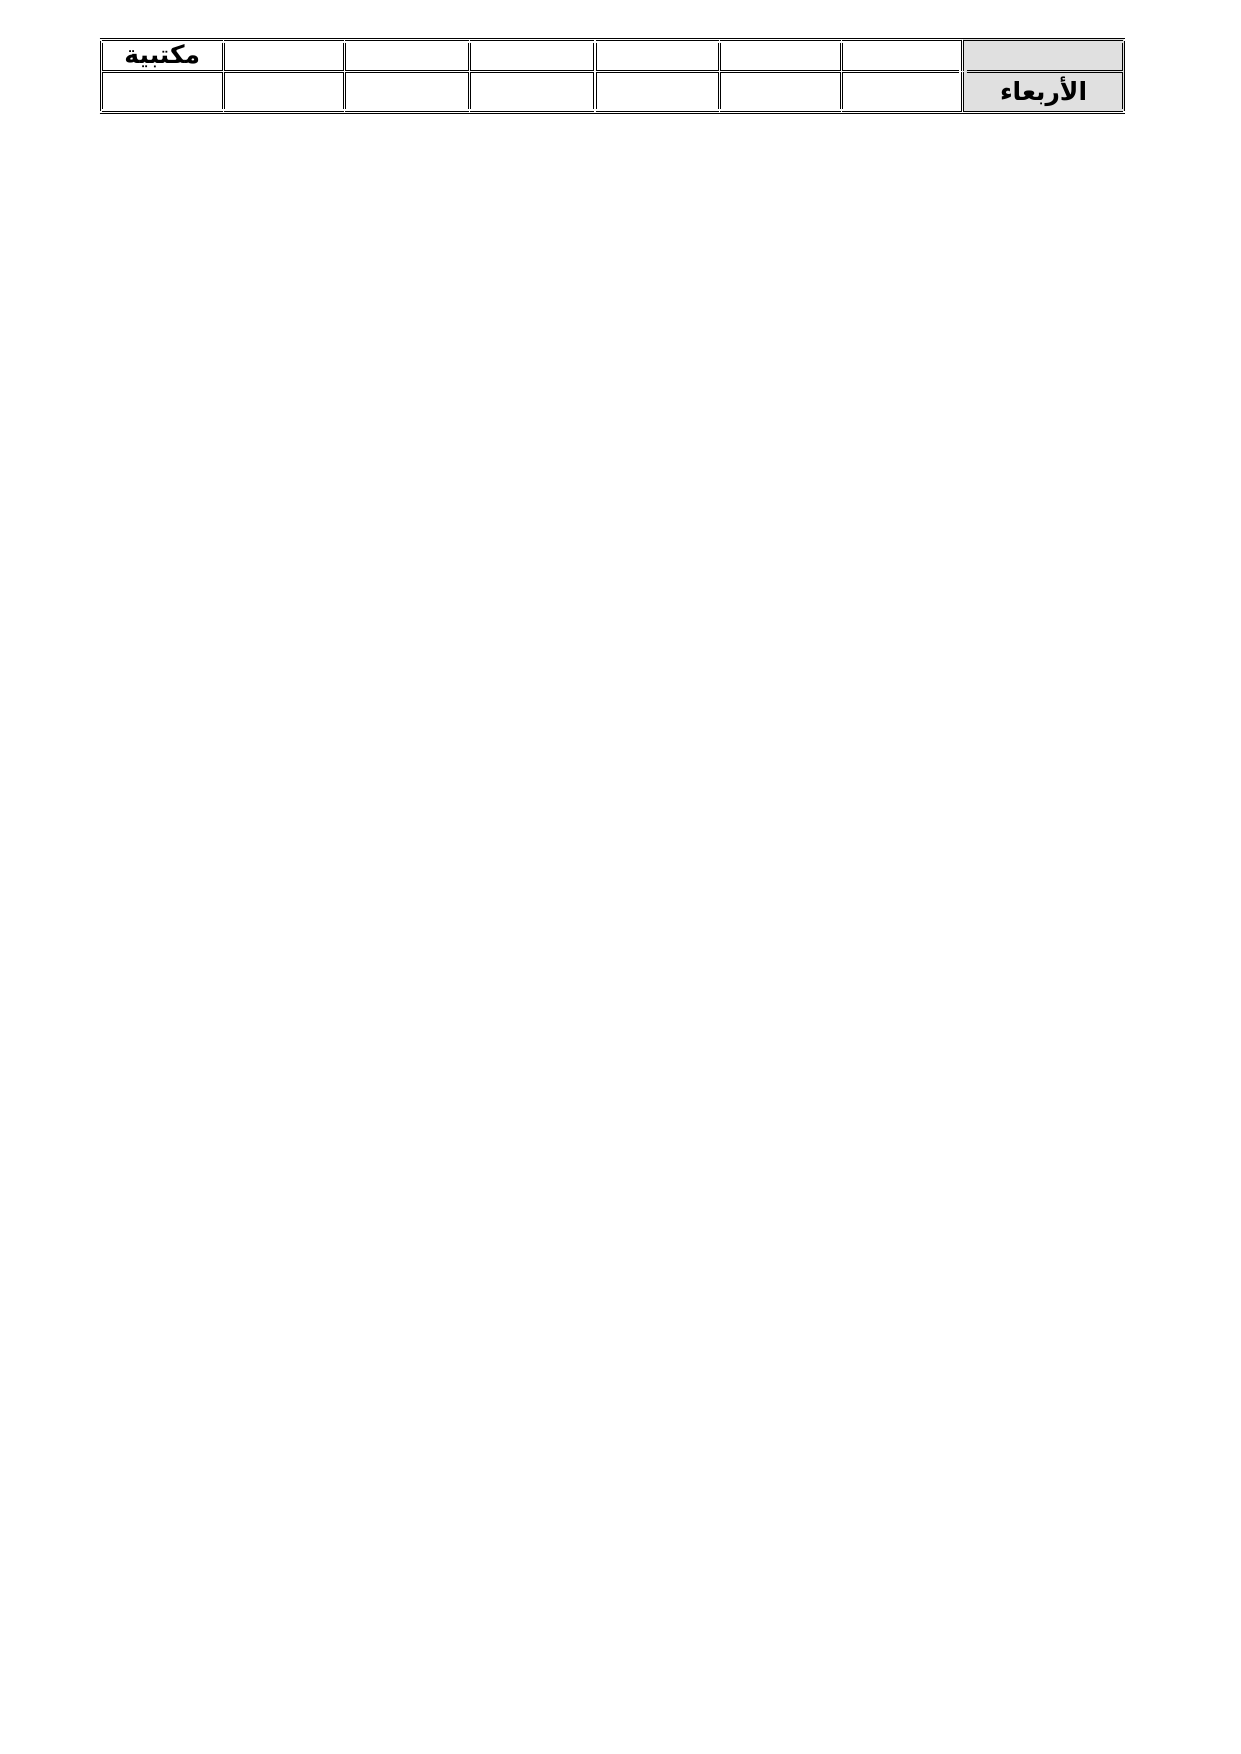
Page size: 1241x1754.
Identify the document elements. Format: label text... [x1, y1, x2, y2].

table_cell [720, 73, 841, 111]
table_cell [345, 70, 470, 111]
table_cell الثلاثاء [964, 39, 1124, 70]
table_cell [223, 70, 345, 111]
table_cell [101, 73, 223, 111]
table_cell [841, 41, 961, 70]
table_cell ساعات مكتبية [101, 41, 223, 70]
table_cell [223, 39, 345, 70]
table_cell [720, 41, 841, 70]
table_cell [470, 70, 595, 111]
table_cell الأربعاء [964, 70, 1124, 111]
table_cell [595, 39, 720, 70]
table_cell [595, 70, 720, 111]
table_cell [470, 39, 595, 70]
table_cell [345, 39, 470, 70]
table_cell [841, 70, 961, 111]
